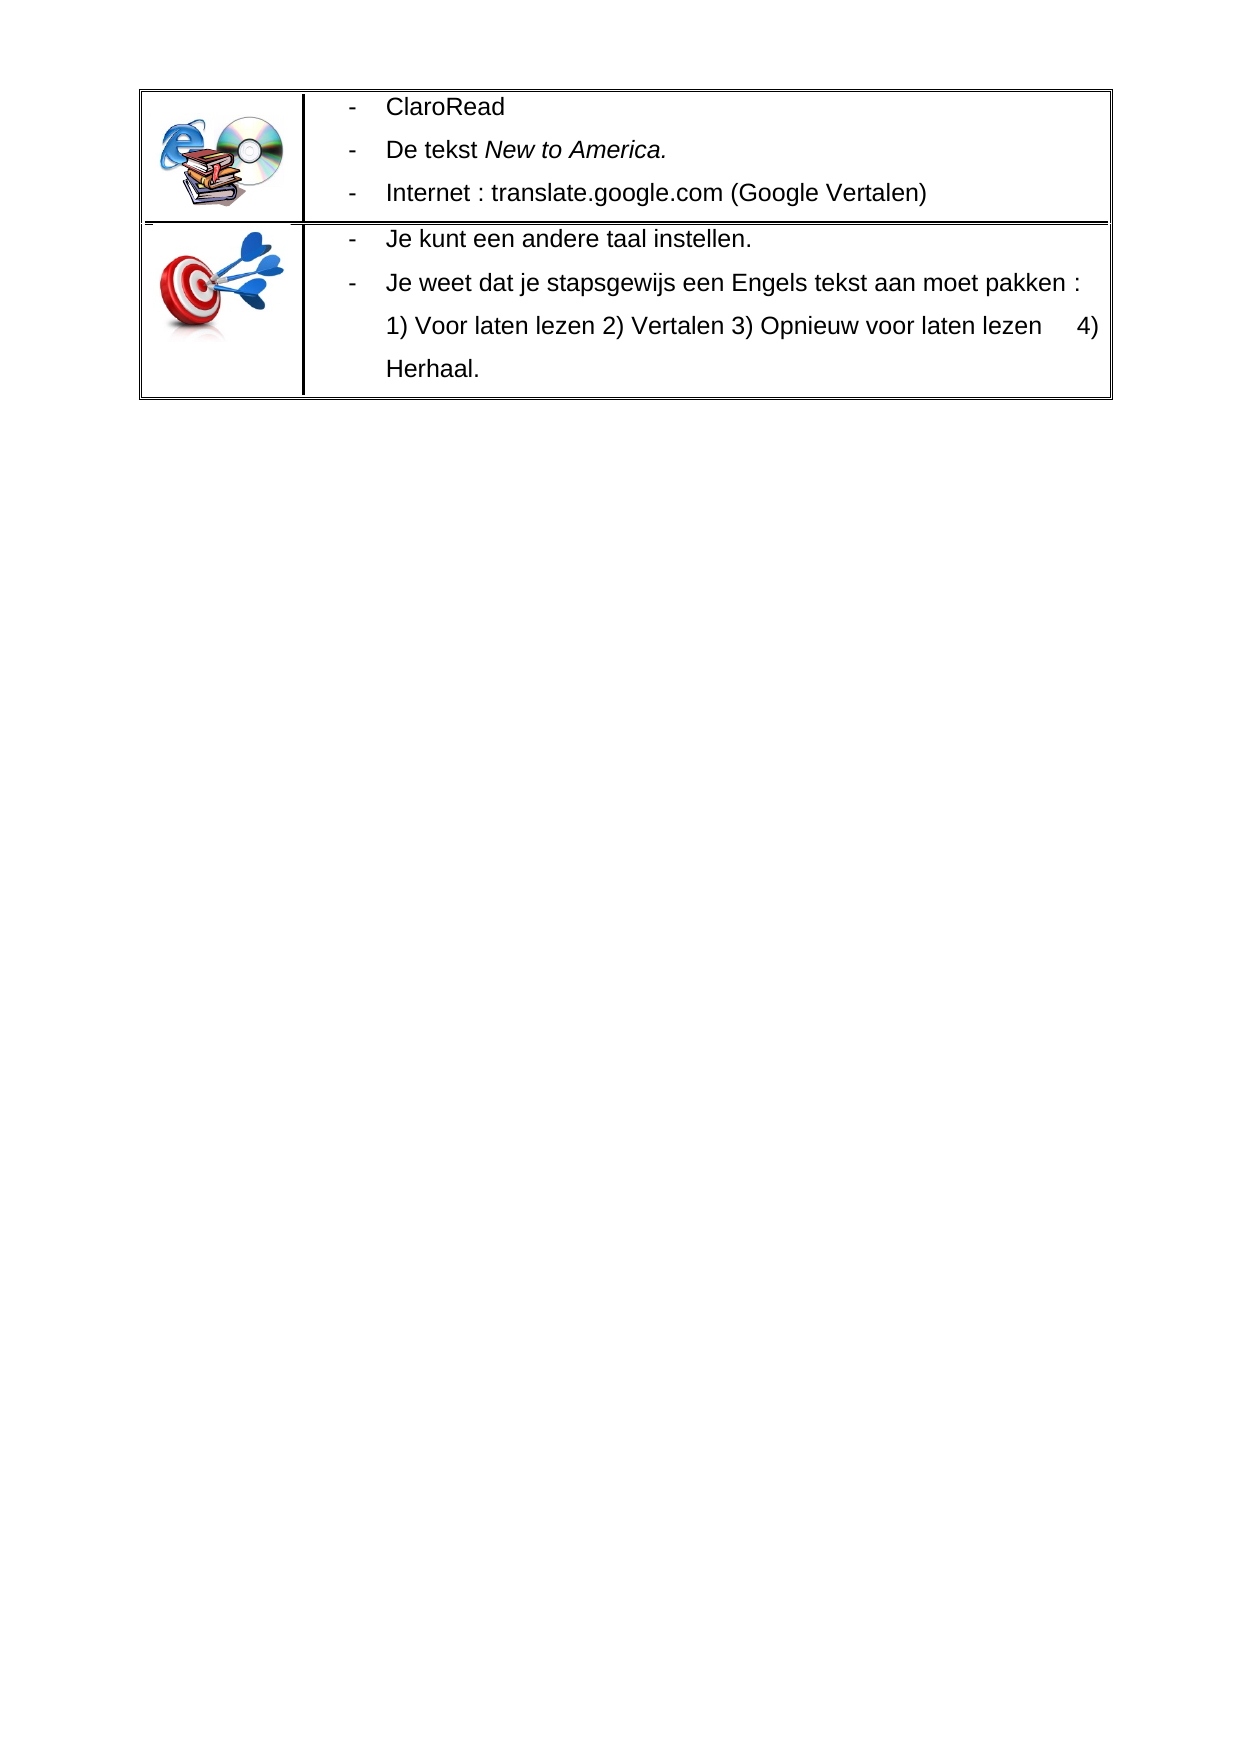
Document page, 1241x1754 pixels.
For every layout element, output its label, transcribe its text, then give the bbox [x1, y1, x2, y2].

table_cell ClaroRead De tekst New to America. Internet : translate.google.com (Google Vertalen) [303, 92, 1110, 221]
picture [153, 224, 291, 342]
table_cell Je kunt een andere taal instellen. Je weet dat je stapsgewijs een Engels tekst aan moet pakken : 1) Voor laten lezen 2) Vertalen 3) Opnieuw voor laten lezen 4) Herhaal. [303, 221, 1110, 397]
picture [149, 113, 284, 187]
table_cell [142, 221, 303, 397]
table_cell [142, 92, 303, 221]
